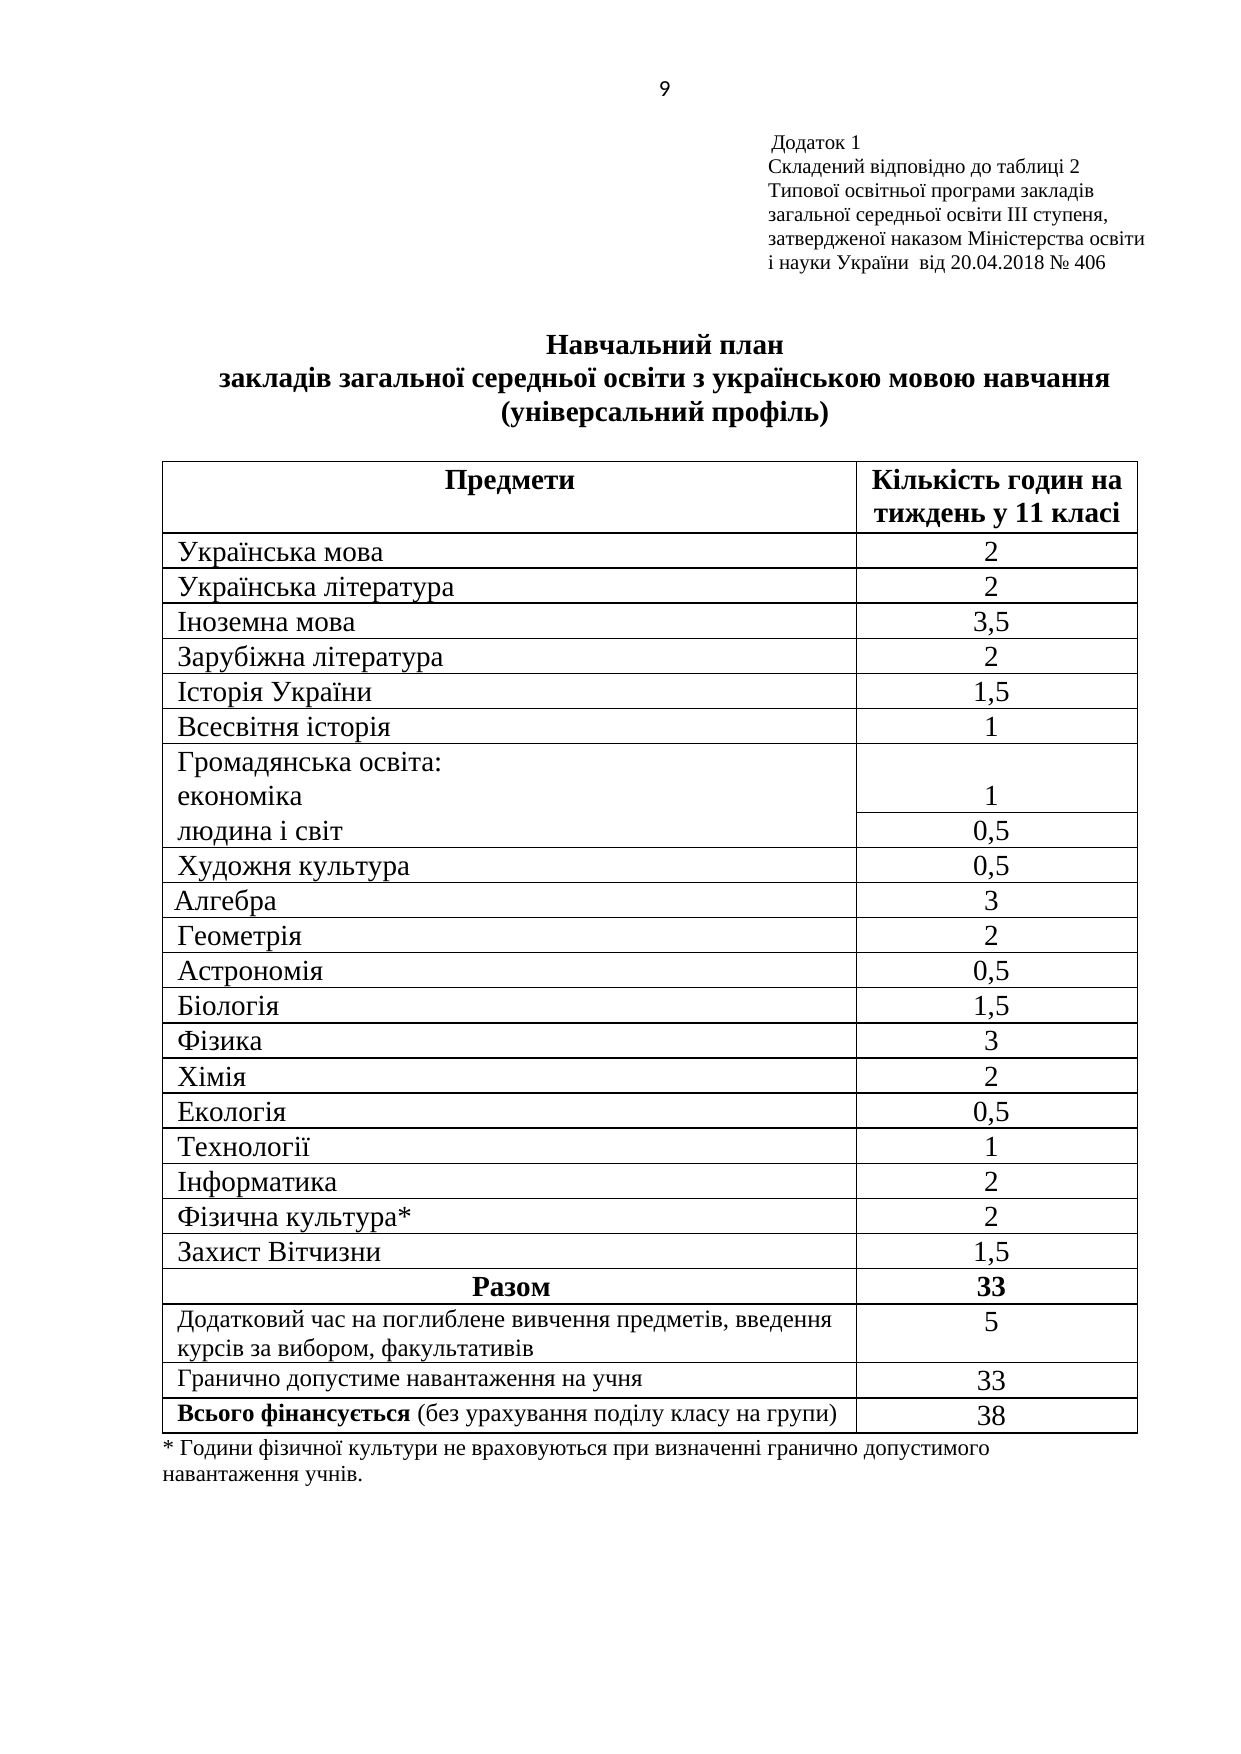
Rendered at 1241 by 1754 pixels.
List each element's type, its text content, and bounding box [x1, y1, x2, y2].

table_cell людина і світ [163, 811, 856, 846]
table_cell Екологія [163, 1094, 856, 1127]
text Навчальний план [177, 327, 1152, 360]
table_cell 2 [857, 1059, 1137, 1092]
table_cell 0,5 [857, 813, 1137, 846]
table_cell Іноземна мова [163, 604, 856, 637]
table_cell 3 [857, 883, 1137, 917]
table_cell Українська мова [163, 534, 856, 567]
table_cell 2 [857, 1199, 1137, 1233]
table_cell 3 [857, 1024, 1137, 1057]
table_header Кількість годин на тиждень у 11 класі [857, 462, 1137, 532]
text (універсальний профіль) [177, 394, 1152, 427]
table_cell 2 [857, 1164, 1137, 1197]
table_cell Гранично допустиме навантаження на учня [163, 1363, 856, 1397]
table_cell Алгебра [163, 883, 856, 917]
table_cell 38 [857, 1399, 1137, 1432]
table_cell 5 [857, 1305, 1137, 1362]
table_cell Художня культура [163, 848, 856, 882]
table_cell Геометрія [163, 918, 856, 952]
table_cell 0,5 [857, 1094, 1137, 1127]
table_cell 1 [857, 1129, 1137, 1162]
table_cell Українська література [163, 569, 856, 602]
table_cell Захист Вітчизни [163, 1234, 856, 1268]
table_cell 3,5 [857, 604, 1137, 637]
table_cell Хімія [163, 1059, 856, 1092]
table_cell Історія України [163, 674, 856, 708]
table_cell 33 [857, 1269, 1137, 1303]
table_cell 1 [857, 709, 1137, 743]
table_cell Астрономія [163, 953, 856, 987]
text закладів загальної середньої освіти з українською мовою навчання [177, 360, 1152, 394]
table_cell Всесвітня історія [163, 709, 856, 743]
table_cell 1,5 [857, 988, 1137, 1022]
table_cell Технології [163, 1129, 856, 1162]
table_cell Фізика [163, 1024, 856, 1057]
table_cell 1 [857, 744, 1137, 811]
table_cell Зарубіжна література [163, 639, 856, 672]
table_cell Інформатика [163, 1164, 856, 1197]
text Додаток 1 [177, 130, 1152, 154]
table_cell Додатковий час на поглиблене вивчення предметів, введення курсів за вибором, факультативів [163, 1305, 856, 1362]
table_cell 1,5 [857, 1234, 1137, 1268]
table_cell 0,5 [857, 953, 1137, 987]
table_cell 0,5 [857, 848, 1137, 882]
table_cell 2 [857, 639, 1137, 672]
table_cell Разом [163, 1269, 856, 1303]
table_cell Всього фінансується (без урахування поділу класу на групи) [163, 1399, 856, 1432]
table_cell Фізична культура* [163, 1199, 856, 1233]
table_cell Громадянська освіта: економіка [163, 744, 856, 811]
text Складений відповідно до таблиці 2 Типової освітньої програми закладів загальної середньої освіти ІІІ ступеня, затвердженої наказом Міністерства освіти і науки України від 20.04.2018 № 406 [768, 154, 1152, 274]
table_cell 33 [857, 1363, 1137, 1397]
table_cell 2 [857, 918, 1137, 952]
table_header Предмети [163, 462, 856, 532]
table_cell Біологія [163, 988, 856, 1022]
table_cell 1,5 [857, 674, 1137, 708]
table_cell 2 [857, 534, 1137, 567]
text * Години фізичної культури не враховуються при визначенні гранично допустимого навантаження учнів. [162, 1434, 1093, 1486]
table_cell 2 [857, 569, 1137, 602]
